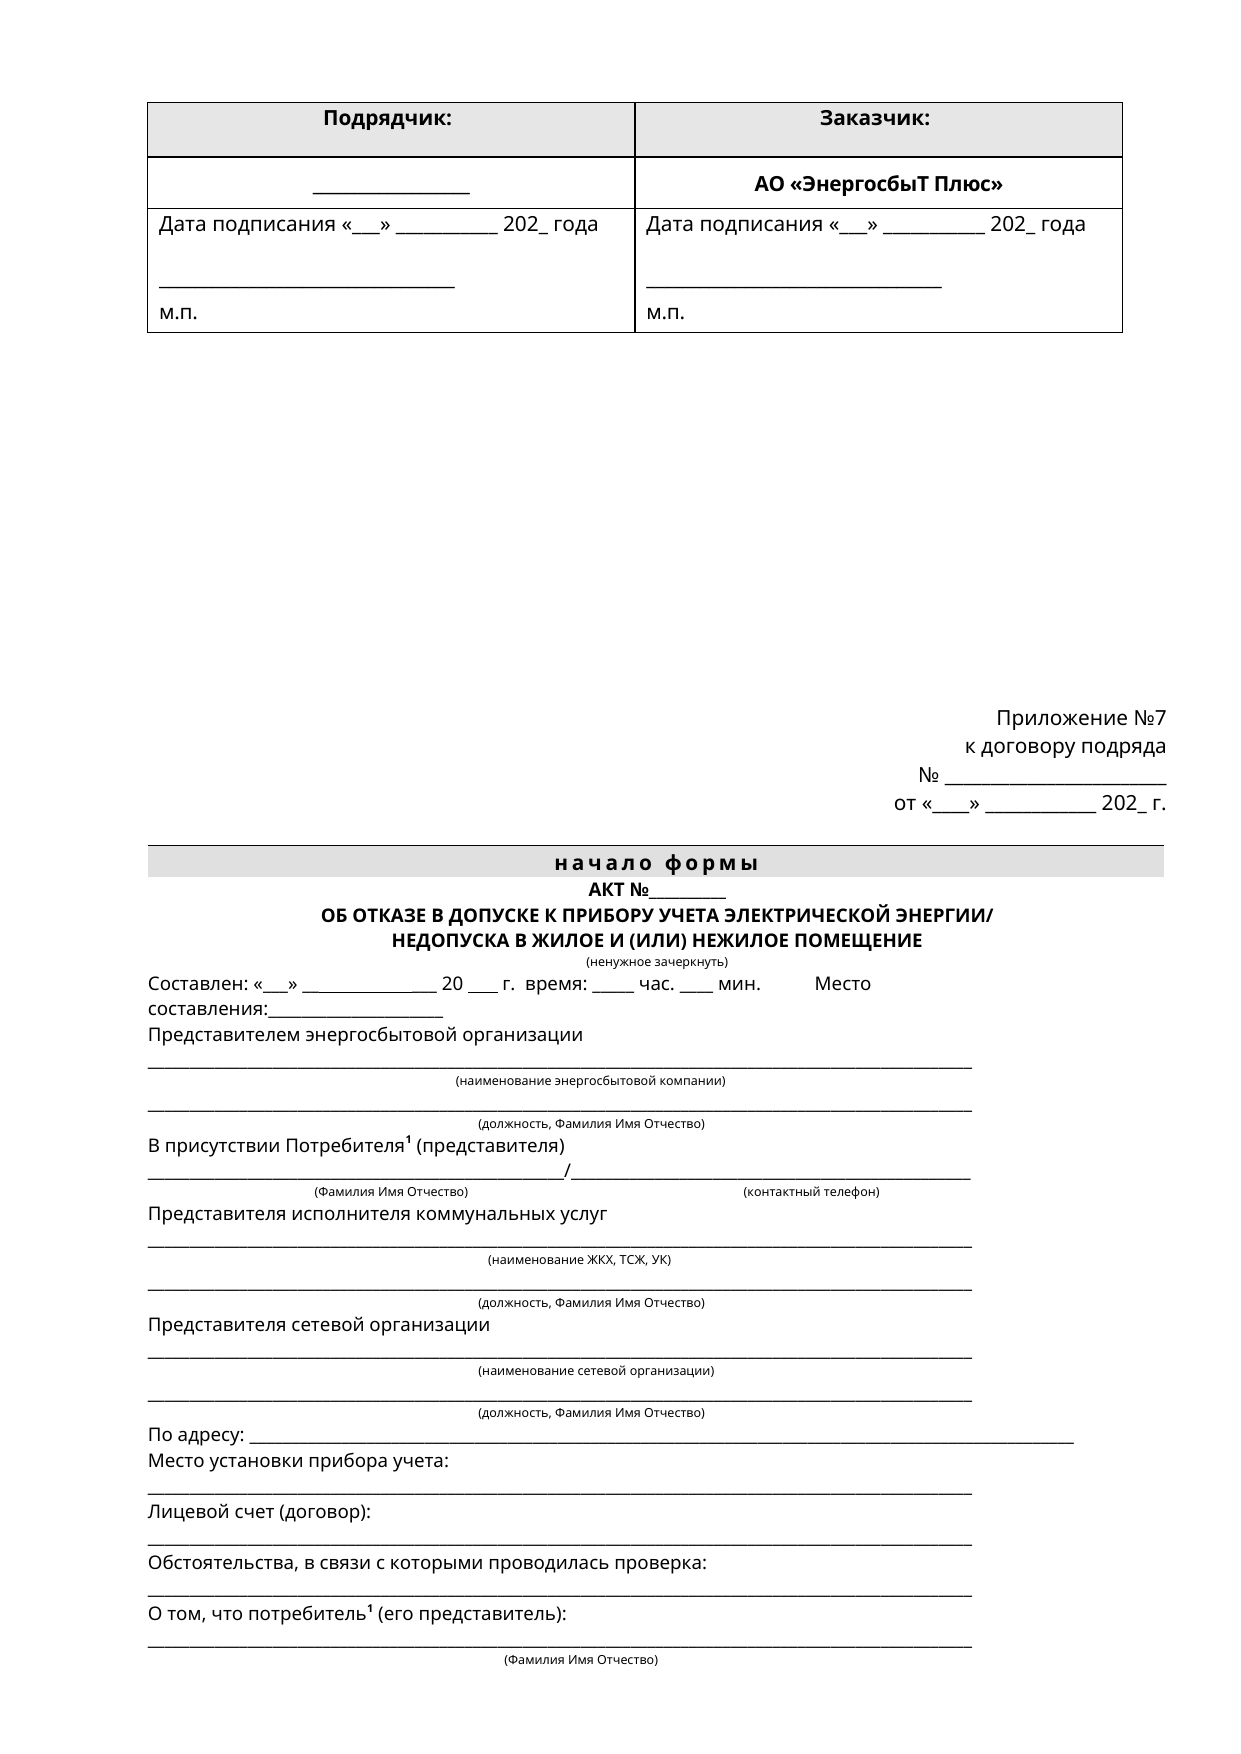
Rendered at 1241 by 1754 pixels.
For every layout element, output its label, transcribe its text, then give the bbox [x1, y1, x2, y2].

text (наименование ЖКХ, ТСЖ, УК) [148, 1251, 1167, 1268]
text (наименование энергосбытовой компании) ___________________________________________________________________________________________________ [148, 1072, 1167, 1115]
text Представителя исполнителя коммунальных услуг ___________________________________________________________________________________________________ [148, 1200, 1167, 1251]
text О том, что потребитель1 (его представитель): ___________________________________________________________________________________________________ [148, 1600, 1167, 1651]
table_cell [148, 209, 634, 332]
subtitle Приложение №7 [797, 703, 1167, 731]
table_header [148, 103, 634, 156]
text (должность, Фамилия Имя Отчество) [148, 1404, 1167, 1422]
text к договору подряда [783, 731, 1167, 760]
text (должность, Фамилия Имя Отчество) [148, 1115, 1167, 1132]
text № ________________________ [783, 760, 1167, 788]
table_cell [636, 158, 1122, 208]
text ___________________________________________________________________________________________________ [148, 1268, 1167, 1294]
text начало формы [148, 846, 1164, 877]
text По адресу: ___________________________________________________________________________________________________ [148, 1422, 1167, 1447]
text Представителем энергосбытовой организации ___________________________________________________________________________________________________ [148, 1021, 1167, 1072]
text Составлен: «___» __ ___ 20 г. время: _____ час. ____ мин. Место составления:_____________________ [148, 970, 1167, 1021]
text В присутствии Потребителя1 (представителя) __________________________________________________/________________________________________________ [148, 1132, 1167, 1183]
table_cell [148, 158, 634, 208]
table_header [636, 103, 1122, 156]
text (наименование сетевой организации) [148, 1362, 1167, 1379]
text (ненужное зачеркнуть) [148, 953, 1167, 970]
text (Фамилия Имя Отчество) [148, 1651, 1167, 1668]
text ___________________________________________________________________________________________________ [148, 1379, 1167, 1404]
text Представителя сетевой организации ___________________________________________________________________________________________________ [148, 1311, 1167, 1362]
text недопуска в жилое и (или) нежилое помещение [148, 928, 1167, 953]
text Лицевой счет (договор): ___________________________________________________________________________________________________ [148, 1498, 1167, 1549]
text ОБ ОТКАЗЕ В ДОПУСКЕ К ПРИБОРУ УЧЕТА ЭЛЕКТРИЧЕСКОЙ ЭНЕРГИИ/ [148, 902, 1167, 928]
text от «____» ____________ 202_ г. [797, 788, 1167, 817]
text АКТ №__________ [148, 877, 1167, 902]
text Обстоятельства, в связи с которыми проводилась проверка: ___________________________________________________________________________________________________ [148, 1549, 1167, 1600]
text (Фамилия Имя Отчество) (контактный телефон) [148, 1183, 1167, 1200]
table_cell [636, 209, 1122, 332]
text (должность, Фамилия Имя Отчество) [148, 1294, 1167, 1311]
text Место установки прибора учета: ___________________________________________________________________________________________________ [148, 1447, 1167, 1498]
